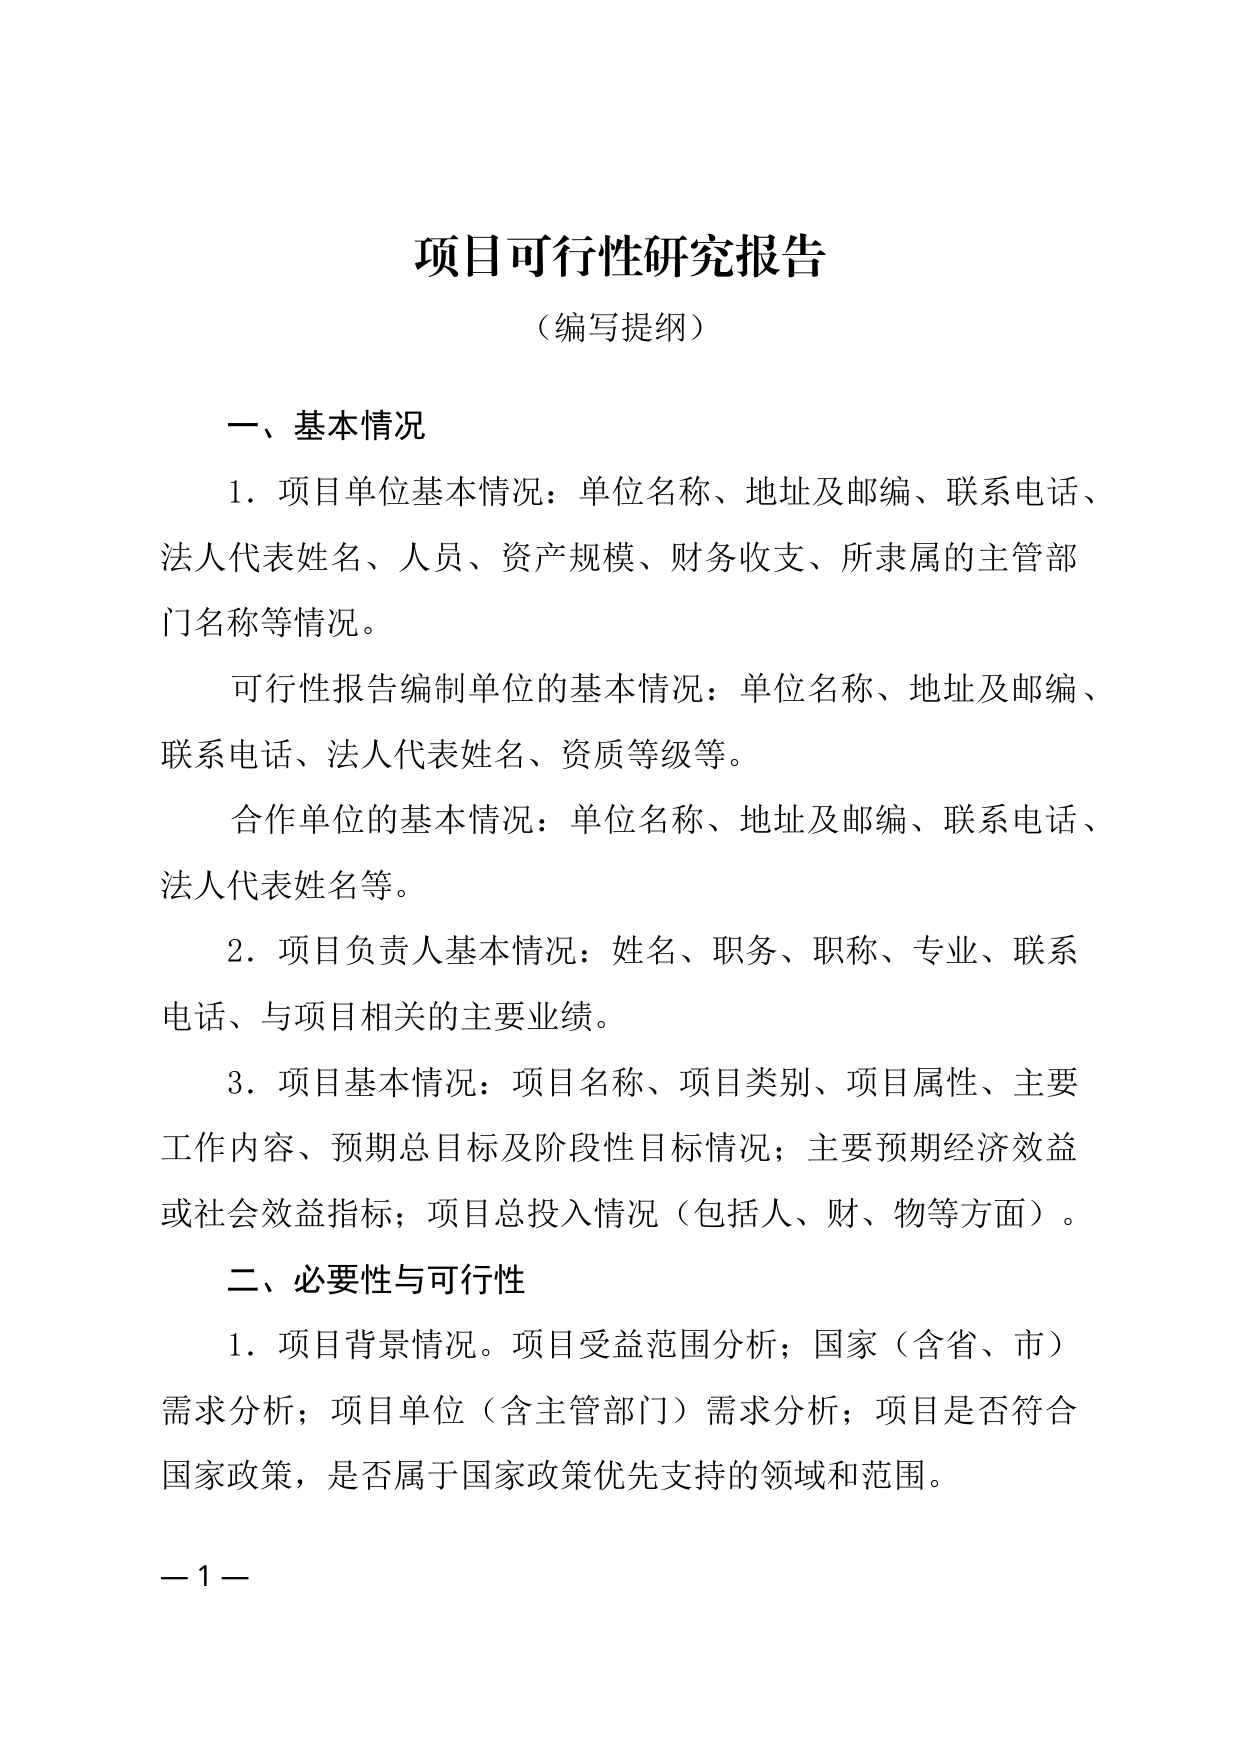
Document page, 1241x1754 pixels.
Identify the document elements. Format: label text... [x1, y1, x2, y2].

text 项目可行性研究报告 [159, 227, 1081, 292]
text 可行性报告编制单位的基本情况：单位名称、地址及邮编、联系电话、法人代表姓名、资质等级等。 [159, 653, 1081, 784]
text （编写提纲） [159, 292, 1081, 358]
text 二、必要性与可行性 [159, 1244, 1081, 1309]
text 1．项目背景情况。项目受益范围分析；国家（含省、市）需求分析；项目单位（含主管部门）需求分析；项目是否符合国家政策，是否属于国家政策优先支持的领域和范围。 [159, 1309, 1081, 1506]
text 1．项目单位基本情况：单位名称、地址及邮编、联系电话、法人代表姓名、人员、资产规模、财务收支、所隶属的主管部门名称等情况。 [159, 456, 1081, 653]
text 一、基本情况 [159, 391, 1081, 456]
text 合作单位的基本情况：单位名称、地址及邮编、联系电话、法人代表姓名等。 [159, 784, 1081, 916]
text 2．项目负责人基本情况：姓名、职务、职称、专业、联系电话、与项目相关的主要业绩。 [159, 916, 1081, 1047]
text 3．项目基本情况：项目名称、项目类别、项目属性、主要工作内容、预期总目标及阶段性目标情况；主要预期经济效益或社会效益指标；项目总投入情况（包括人、财、物等方面）。 [159, 1047, 1081, 1244]
